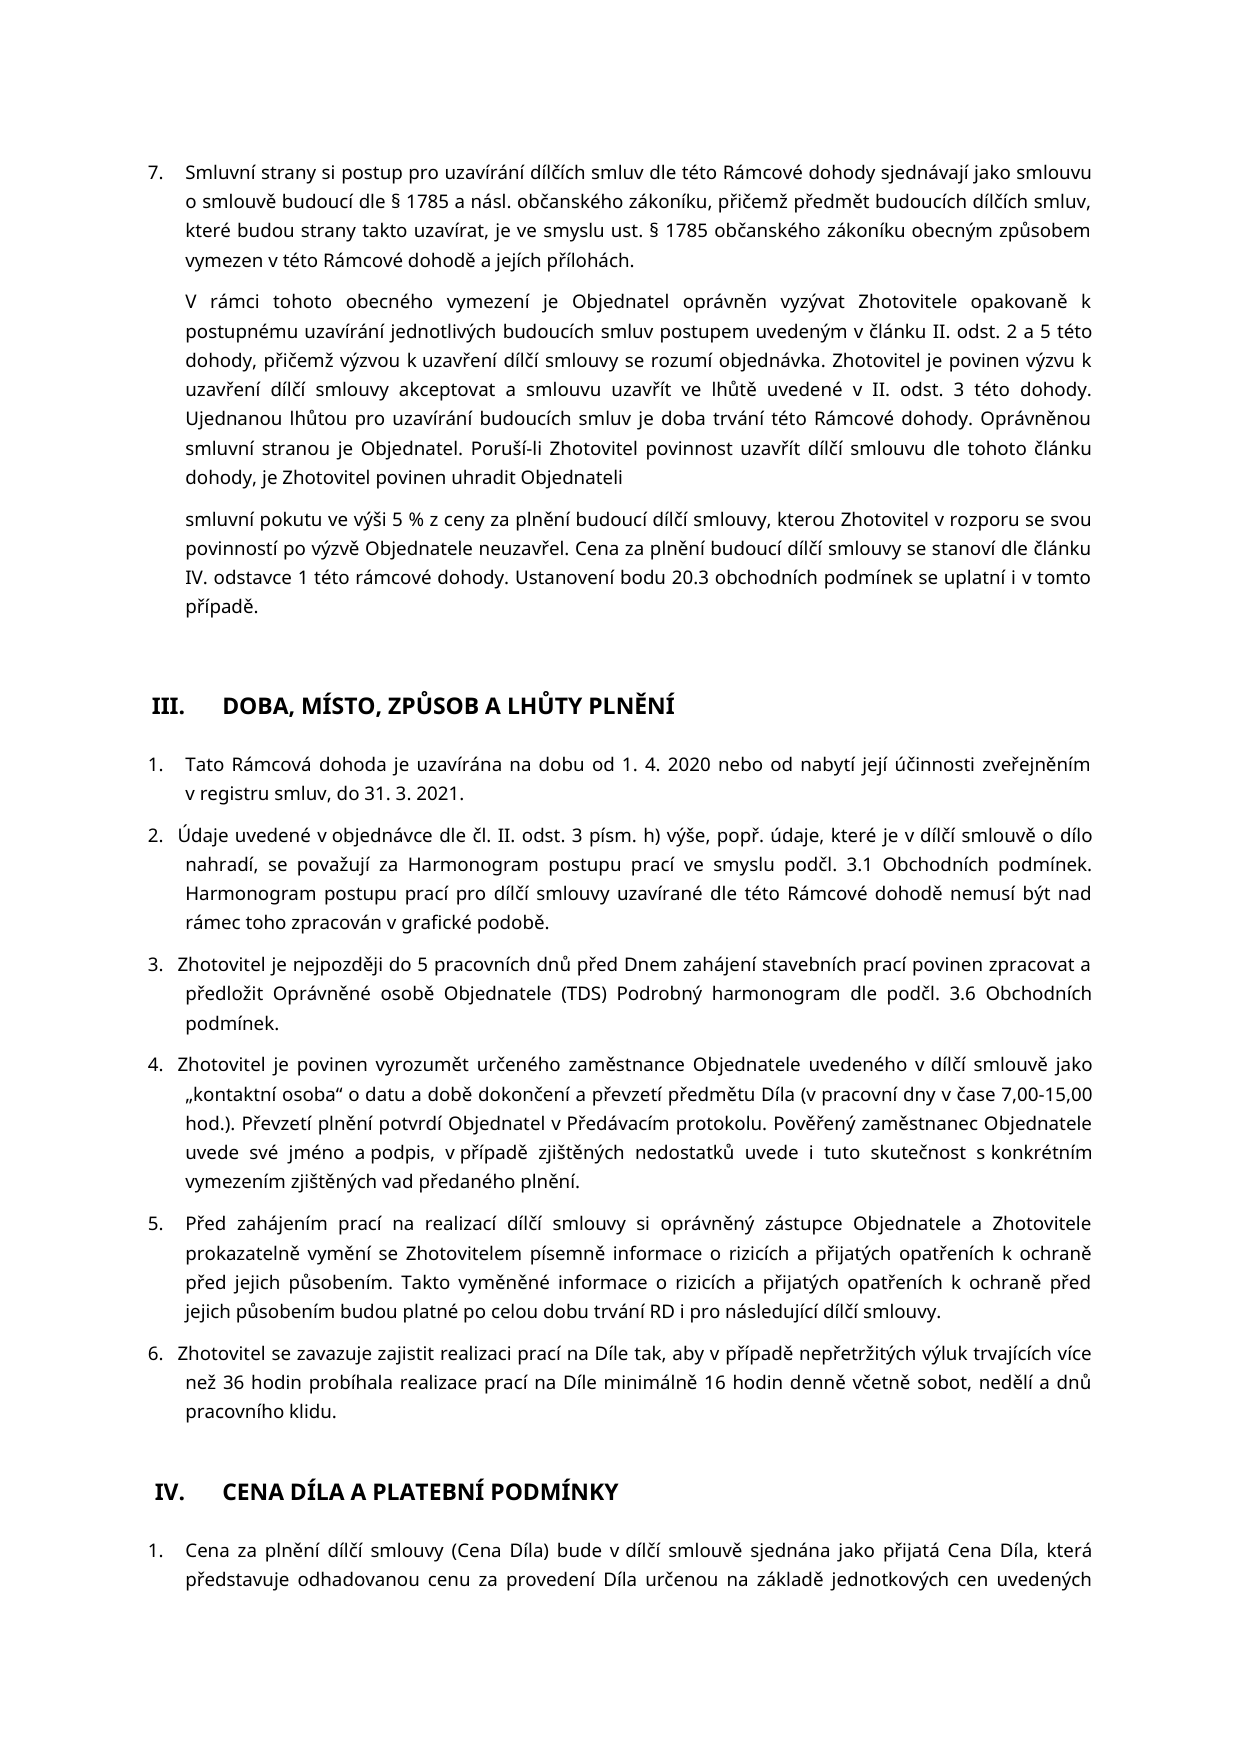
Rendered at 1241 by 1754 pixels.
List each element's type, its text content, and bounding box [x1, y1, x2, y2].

text Tato Rámcová dohoda je uzavírána na dobu od 1. 4. 2020 nebo od nabytí její účinnosti zveřejněním v registru smluv, do 31. 3. 2021. [148, 751, 1093, 806]
list V rámci tohoto obecného vymezení je Objednatel oprávněn vyzývat Zhotovitele opakovaně k postupnému uzavírání jednotlivých budoucích smluv postupem uvedeným v článku II. odst. 2 a 5 této dohody, přičemž výzvou k uzavření dílčí smlouvy se rozumí objednávka. Zhotovitel je povinen výzvu k uzavření dílčí smlouvy akceptovat a smlouvu uzavřít ve lhůtě uvedené v II. odst. 3 této dohody. Ujednanou lhůtou pro uzavírání budoucích smluv je doba trvání této Rámcové dohody. Oprávněnou smluvní stranou je Objednatel. Poruší-li Zhotovitel povinnost uzavřít dílčí smlouvu dle tohoto článku dohody, je Zhotovitel povinen uhradit Objednateli [185, 289, 1093, 490]
text Zhotovitel se zavazuje zajistit realizaci prací na Díle tak, aby v případě nepřetržitých výluk trvajících více než 36 hodin probíhala realizace prací na Díle minimálně 16 hodin denně včetně sobot, nedělí a dnů pracovního klidu. [148, 1340, 1093, 1424]
text Zhotovitel je nejpozději do 5 pracovních dnů před Dnem zahájení stavebních prací povinen zpracovat a předložit Oprávněné osobě Objednatele (TDS) Podrobný harmonogram dle podčl. 3.6 Obchodních podmínek. [148, 951, 1093, 1036]
text Zhotovitel je povinen vyrozumět určeného zaměstnance Objednatele uvedeného v dílčí smlouvě jako „kontaktní osoba“ o datu a době dokončení a převzetí předmětu Díla (v pracovní dny v čase 7,00-15,00 hod.). Převzetí plnění potvrdí Objednatel v Předávacím protokolu. Pověřený zaměstnanec Objednatele uvede své jméno a podpis, v případě zjištěných nedostatků uvede i tuto skutečnost s konkrétním vymezením zjištěných vad předaného plnění. [148, 1052, 1093, 1194]
list smluvní pokutu ve výši 5 % z ceny za plnění budoucí dílčí smlouvy, kterou Zhotovitel v rozporu se svou povinností po výzvě Objednatele neuzavřel. Cena za plnění budoucí dílčí smlouvy se stanoví dle článku IV. odstavce 1 této rámcové dohody. Ustanovení bodu 20.3 obchodních podmínek se uplatní i v tomto případě. [185, 506, 1093, 619]
text Před zahájením prací na realizací dílčí smlouvy si oprávněný zástupce Objednatele a Zhotovitele prokazatelně vymění se Zhotovitelem písemně informace o rizicích a přijatých opatřeních k ochraně před jejich působením. Takto vyměněné informace o rizicích a přijatých opatřeních k ochraně před jejich působením budou platné po celou dobu trvání RD i pro následující dílčí smlouvy. [148, 1211, 1093, 1324]
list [148, 1537, 1093, 1592]
list DOBA, MÍSTO, ZPŮSOB A LHŮTY PLNĚNÍ [185, 690, 1093, 721]
text Údaje uvedené v objednávce dle čl. II. odst. 3 písm. h) výše, popř. údaje, které je v dílčí smlouvě o dílo nahradí, se považují za Harmonogram postupu prací ve smyslu podčl. 3.1 Obchodních podmínek. Harmonogram postupu prací pro dílčí smlouvy uzavírané dle této Rámcové dohodě nemusí být nad rámec toho zpracován v grafické podobě. [148, 822, 1093, 935]
list Smluvní strany si postup pro uzavírání dílčích smluv dle této Rámcové dohody sjednávají jako smlouvu o smlouvě budoucí dle § 1785 a násl. občanského zákoníku, přičemž předmět budoucích dílčích smluv, které budou strany takto uzavírat, je ve smyslu ust. § 1785 občanského zákoníku obecným způsobem vymezen v této Rámcové dohodě a jejích přílohách. [148, 159, 1093, 272]
list CENA DÍLA A PLATEBNÍ PODMÍNKY [185, 1476, 1093, 1508]
